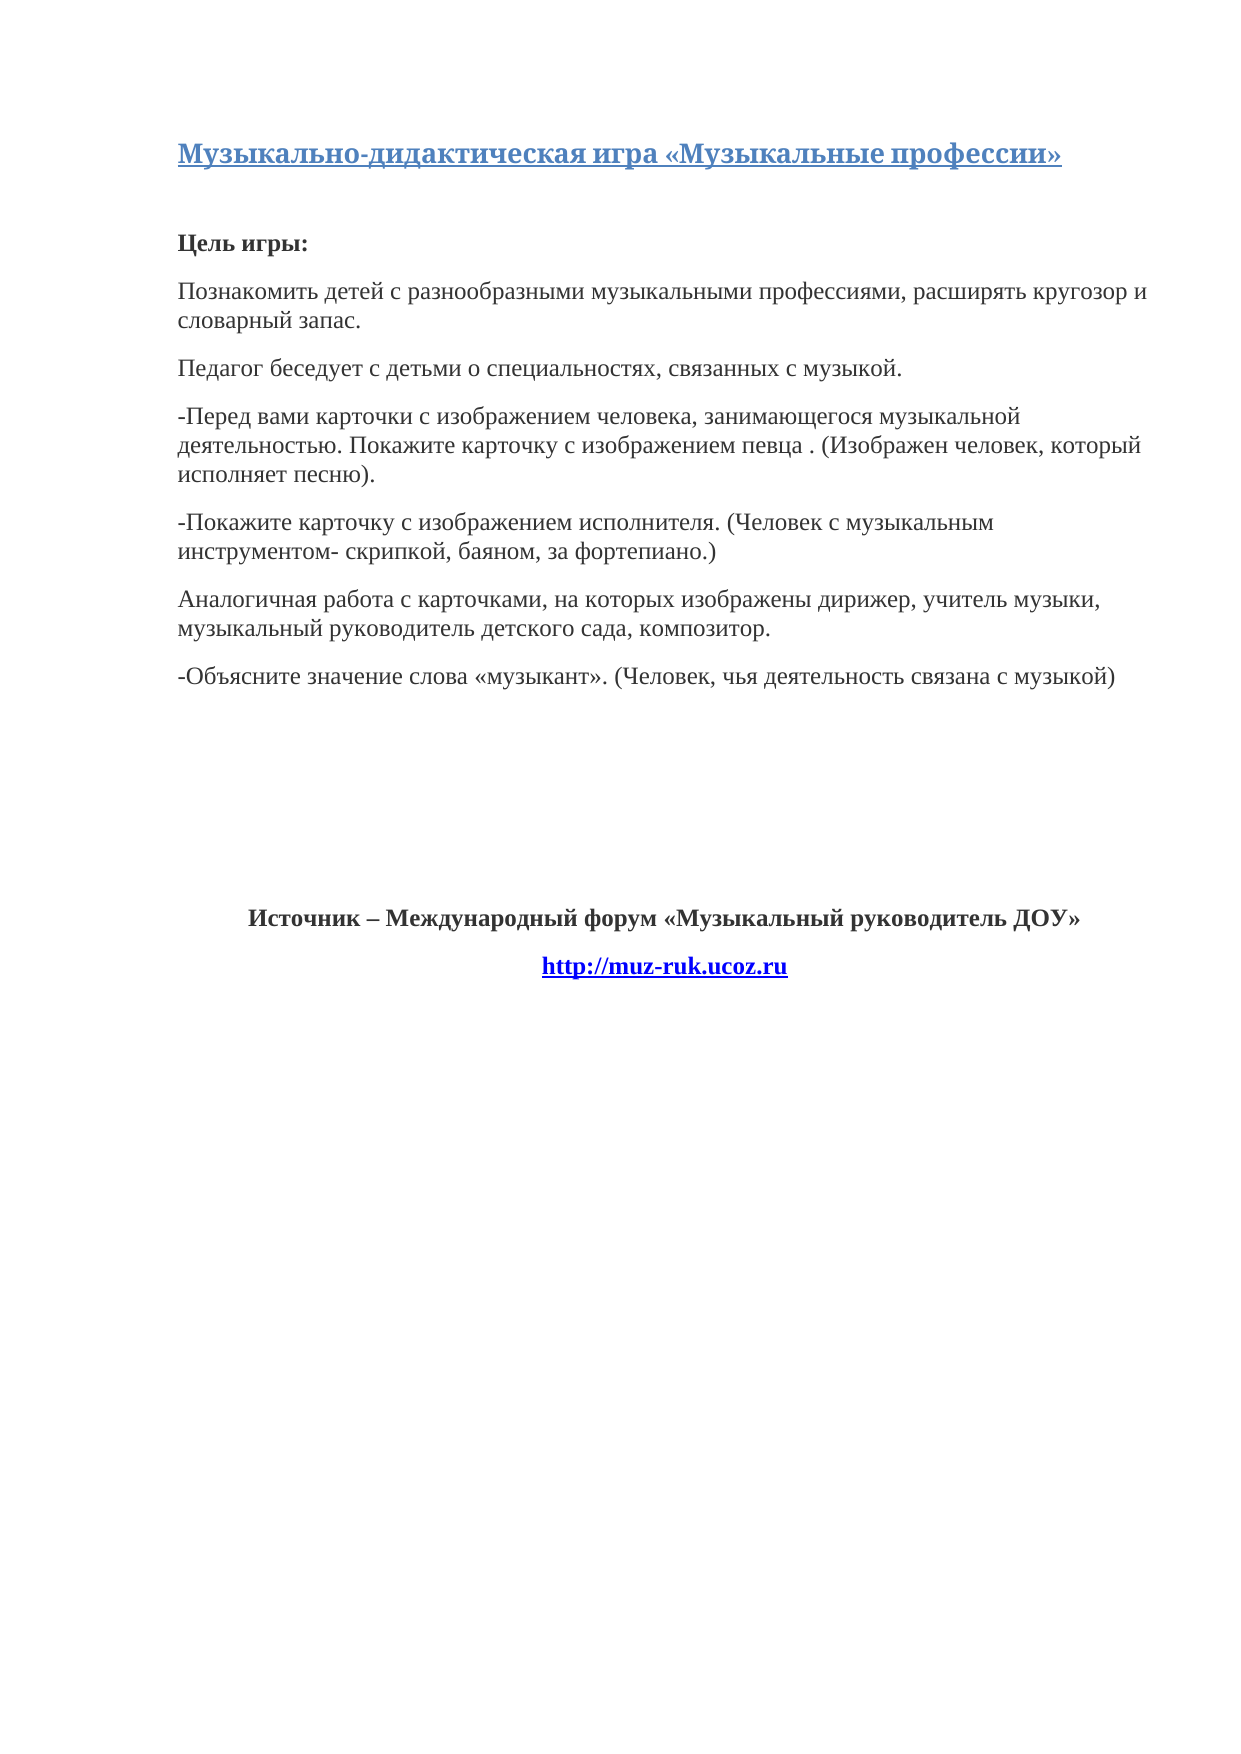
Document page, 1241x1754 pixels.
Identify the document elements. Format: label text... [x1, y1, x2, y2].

text -Объясните значение слова «музыкант». (Человек, чья деятельность связана с музыкой) [177, 661, 1152, 690]
text Цель игры: [177, 228, 1152, 256]
text Педагог беседует с детьми о специальностях, связанных с музыкой. [177, 353, 1152, 382]
text -Покажите карточку с изображением исполнителя. (Человек с музыкальным инструментом- скрипкой, баяном, за фортепиано.) [177, 507, 1152, 565]
subtitle Музыкально-дидактическая игра «Музыкальные профессии» [177, 139, 1152, 170]
text -Перед вами карточки с изображением человека, занимающегося музыкальной деятельностью. Покажите карточку с изображением певца . (Изображен человек, который исполняет песню). [177, 401, 1152, 488]
text http://muz-ruk.ucoz.ru [177, 951, 1152, 980]
text Аналогичная работа с карточками, на которых изображены дирижер, учитель музыки, музыкальный руководитель детского сада, композитор. [177, 584, 1152, 642]
text Источник – Международный форум «Музыкальный руководитель ДОУ» [177, 903, 1152, 932]
text Познакомить детей с разнообразными музыкальными профессиями, расширять кругозор и словарный запас. [177, 276, 1152, 333]
